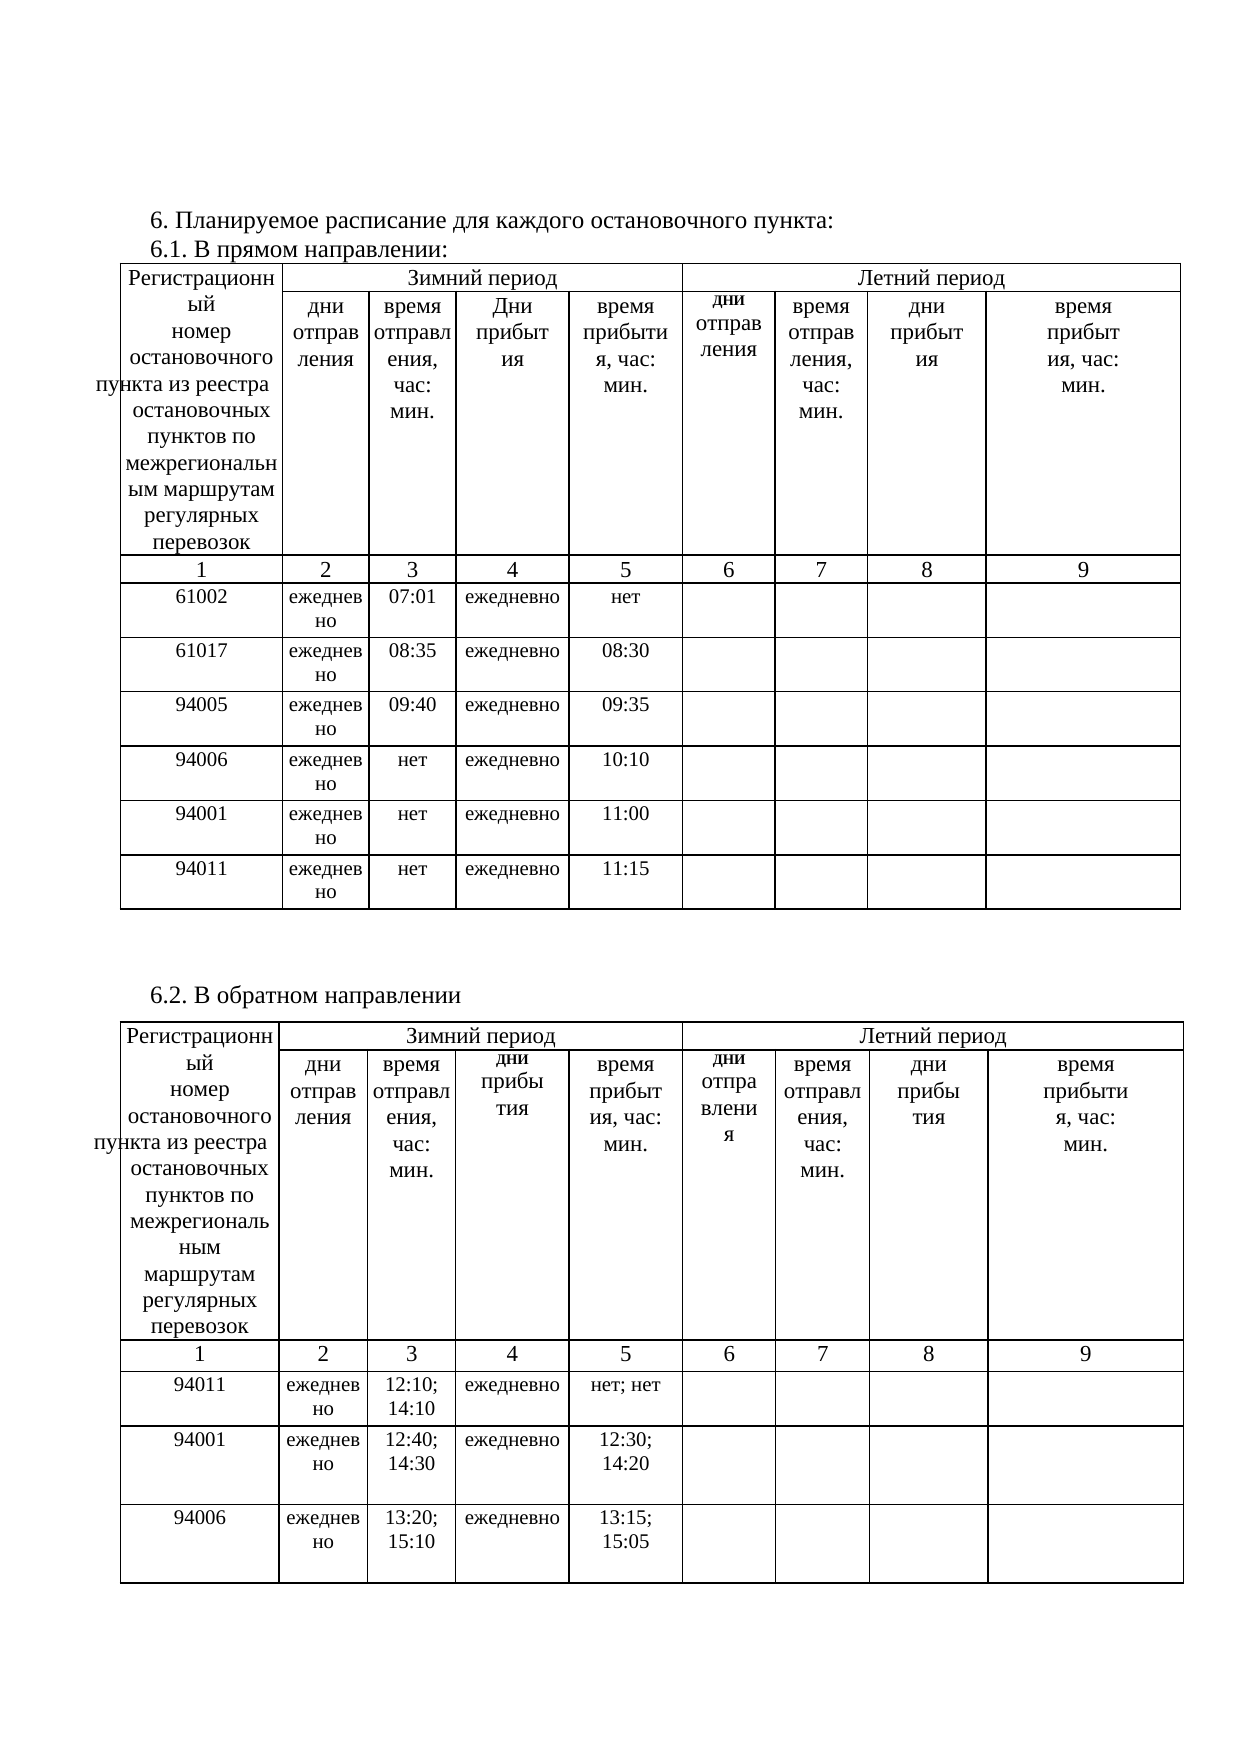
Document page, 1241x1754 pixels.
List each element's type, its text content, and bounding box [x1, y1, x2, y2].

text 6.1. В прямом направлении: [150, 234, 1090, 263]
table_cell нет; нет [570, 1372, 682, 1425]
table_cell [987, 801, 1180, 854]
table_cell 4 [456, 1341, 568, 1371]
table_cell 3 [368, 1341, 455, 1371]
table_cell 1 [121, 1341, 278, 1371]
table_cell [870, 1427, 987, 1503]
table_cell 12:30; 14:20 [570, 1427, 682, 1503]
table_cell 94006 [121, 1505, 278, 1582]
table_cell [683, 584, 774, 636]
table_cell 13:20; 15:10 [368, 1505, 455, 1582]
table_cell [776, 584, 867, 636]
table_cell 8 [868, 556, 985, 582]
table_cell Дни прибыт ия [457, 292, 568, 554]
table_cell ежедневно [283, 584, 368, 636]
table_cell 94001 [121, 801, 282, 854]
table_cell ежедневно [457, 747, 568, 799]
table_cell 11:00 [570, 801, 682, 854]
table_cell ежедневно [457, 638, 568, 691]
table_cell 4 [457, 556, 568, 582]
table_cell 13:15; 15:05 [570, 1505, 682, 1582]
table_cell [868, 638, 985, 691]
table_cell 61002 [121, 584, 282, 636]
table_cell [987, 856, 1180, 908]
table_cell [683, 801, 774, 854]
table_cell [776, 1505, 869, 1582]
table_cell ежедневно [283, 747, 368, 799]
table_cell 2 [283, 556, 368, 582]
table_cell 07:01 [370, 584, 455, 636]
table_cell 09:40 [370, 692, 455, 745]
table_cell 94006 [121, 747, 282, 799]
table_cell 9 [987, 556, 1180, 582]
table_cell ДНИ отпра влени я [683, 1051, 775, 1339]
table_cell 94011 [121, 856, 282, 908]
table_cell [776, 1372, 869, 1425]
table_cell [683, 638, 774, 691]
table_cell ДНИ прибы тия [456, 1051, 568, 1339]
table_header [121, 1023, 278, 1339]
table_cell нет [370, 856, 455, 908]
table_cell время прибыт ия, час: мин. [570, 1051, 682, 1339]
table_cell 2 [280, 1341, 367, 1371]
table_cell ежедневно [283, 692, 368, 745]
table_cell [989, 1427, 1183, 1503]
table_cell 8 [870, 1341, 987, 1371]
table_cell [870, 1505, 987, 1582]
table_cell [683, 856, 774, 908]
table_cell 11:15 [570, 856, 682, 908]
table_header Регистрационный номер остановочного пункта из реестра остановочных пунктов по межрегиональным маршрутам регулярных перевозок [121, 264, 282, 554]
table_cell 12:40; 14:30 [368, 1427, 455, 1503]
table_cell время отправл ения, час: мин. [776, 1051, 869, 1339]
table_cell время прибыти я, час: мин. [570, 292, 682, 554]
table_header Зимний период [283, 264, 682, 291]
table_cell ежедневно [456, 1427, 568, 1503]
table_cell [868, 692, 985, 745]
table_cell 3 [370, 556, 455, 582]
table_cell ежедневно [457, 584, 568, 636]
table_cell нет [370, 747, 455, 799]
table_cell 08:35 [370, 638, 455, 691]
table_cell [987, 747, 1180, 799]
table_cell [989, 1372, 1183, 1425]
table_cell ежедневно [456, 1505, 568, 1582]
table_cell 08:30 [570, 638, 682, 691]
table_cell 1 [121, 556, 282, 582]
table_cell ежедневно [456, 1372, 568, 1425]
table_cell 94001 [121, 1427, 278, 1503]
table_cell 7 [776, 556, 867, 582]
table_cell 6 [683, 1341, 775, 1371]
table_cell время прибыт ия, час: мин. [987, 292, 1180, 554]
table_cell [868, 747, 985, 799]
table_cell [868, 856, 985, 908]
table_cell [776, 638, 867, 691]
table_cell [776, 747, 867, 799]
table_cell ежедневно [280, 1372, 367, 1425]
table_cell 9 [989, 1341, 1183, 1371]
table_cell 6 [683, 556, 774, 582]
table_cell [683, 1372, 775, 1425]
table_header Зимний период [280, 1023, 682, 1049]
table_cell [683, 1505, 775, 1582]
table_cell ежедневно [457, 856, 568, 908]
table_cell дни отправ ления [283, 292, 368, 554]
table_cell время отправ ления, час: мин. [776, 292, 867, 554]
table_cell время отправл ения, час: мин. [368, 1051, 455, 1339]
table_cell ежедневно [280, 1505, 367, 1582]
table_cell 12:10; 14:10 [368, 1372, 455, 1425]
table_cell [868, 584, 985, 636]
table_cell 94011 [121, 1372, 278, 1425]
table_cell 7 [776, 1341, 869, 1371]
table_cell ежедневно [283, 856, 368, 908]
table_cell [776, 801, 867, 854]
table_cell [870, 1372, 987, 1425]
table_cell [989, 1505, 1183, 1582]
table_cell ДНИ отправ ления [683, 292, 774, 554]
table_cell нет [370, 801, 455, 854]
text 6.2. В обратном направлении [150, 980, 1090, 1008]
table_cell 5 [570, 1341, 682, 1371]
table_cell [683, 692, 774, 745]
table_cell ежедневно [457, 801, 568, 854]
table_cell [776, 1427, 869, 1503]
table_cell [683, 747, 774, 799]
table_cell ежедневно [283, 801, 368, 854]
text 6. Планируемое расписание для каждого остановочного пункта: [150, 205, 1090, 234]
table_cell нет [570, 584, 682, 636]
table_cell время отправл ения, час: мин. [370, 292, 455, 554]
table_cell [683, 1427, 775, 1503]
table_cell дни прибы тия [870, 1051, 987, 1339]
table_cell [868, 801, 985, 854]
table_cell [987, 692, 1180, 745]
table_cell дни отправ ления [280, 1051, 367, 1339]
table_header Летний период [683, 264, 1180, 291]
table_cell 5 [570, 556, 682, 582]
table_cell [987, 584, 1180, 636]
table_cell дни прибыт ия [868, 292, 985, 554]
table_header Летний период [683, 1023, 1183, 1049]
table_cell 94005 [121, 692, 282, 745]
table_cell 10:10 [570, 747, 682, 799]
table_cell ежедневно [283, 638, 368, 691]
table_cell [776, 692, 867, 745]
table_cell 09:35 [570, 692, 682, 745]
table_cell 61017 [121, 638, 282, 691]
table_cell время прибыти я, час: мин. [989, 1051, 1183, 1339]
table_cell ежедневно [457, 692, 568, 745]
table_cell [987, 638, 1180, 691]
table_cell [776, 856, 867, 908]
table_cell ежедневно [280, 1427, 367, 1503]
